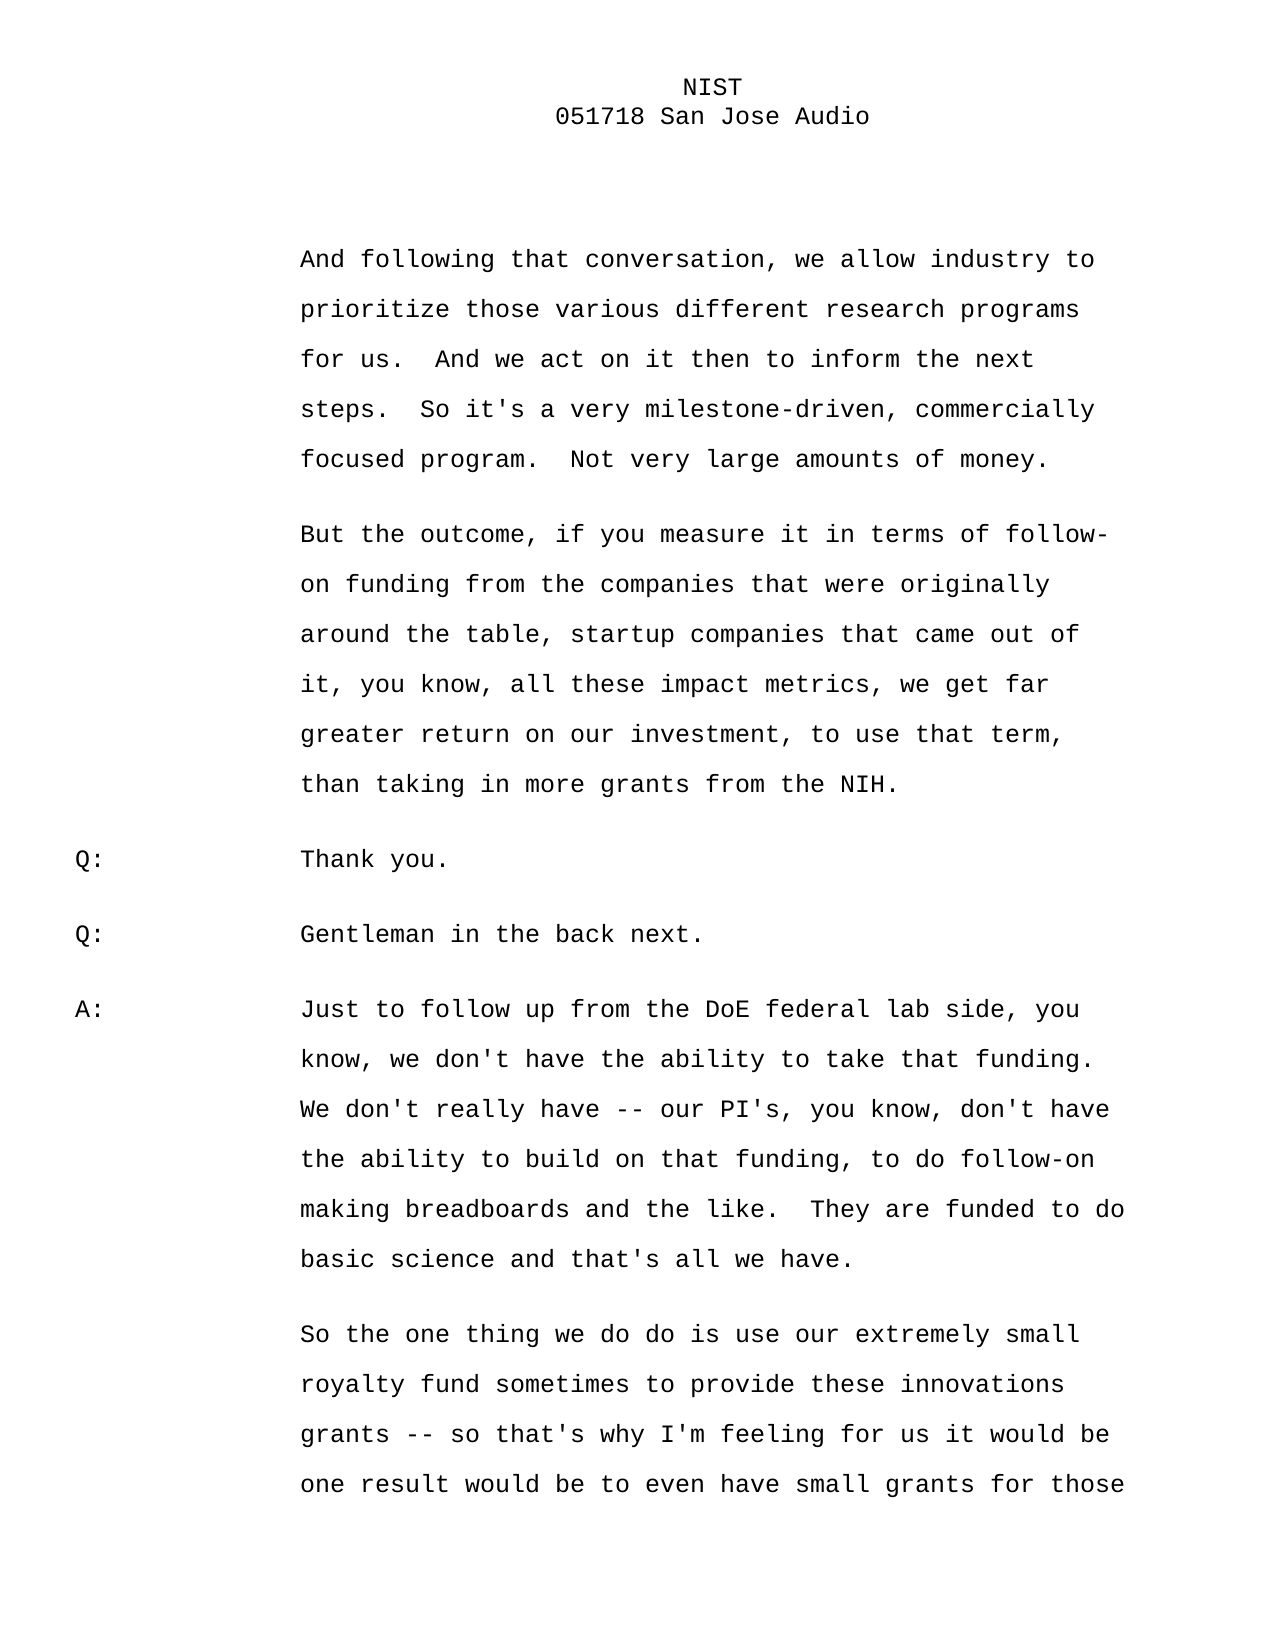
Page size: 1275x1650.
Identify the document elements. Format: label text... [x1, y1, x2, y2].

text A: Just to follow up from the DoE federal lab side, you know, we don't have the ability to take that funding. We don't really have -- our PI's, you know, don't have the ability to build on that funding, to do follow-on making breadboards and the like. They are funded to do basic science and that's all we have. [75, 975, 1125, 1275]
text But the outcome, if you measure it in terms of follow-on funding from the companies that were originally around the table, startup companies that came out of it, you know, all these impact metrics, we get far greater return on our investment, to use that term, than taking in more grants from the NIH. [75, 500, 1125, 800]
text And following that conversation, we allow industry to prioritize those various different research programs for us. And we act on it then to inform the next steps. So it's a very milestone-driven, commercially focused program. Not very large amounts of money. [75, 225, 1125, 475]
text Q: Gentleman in the back next. [75, 900, 1125, 950]
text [75, 1300, 1125, 1500]
text Q: Thank you. [75, 825, 1125, 875]
